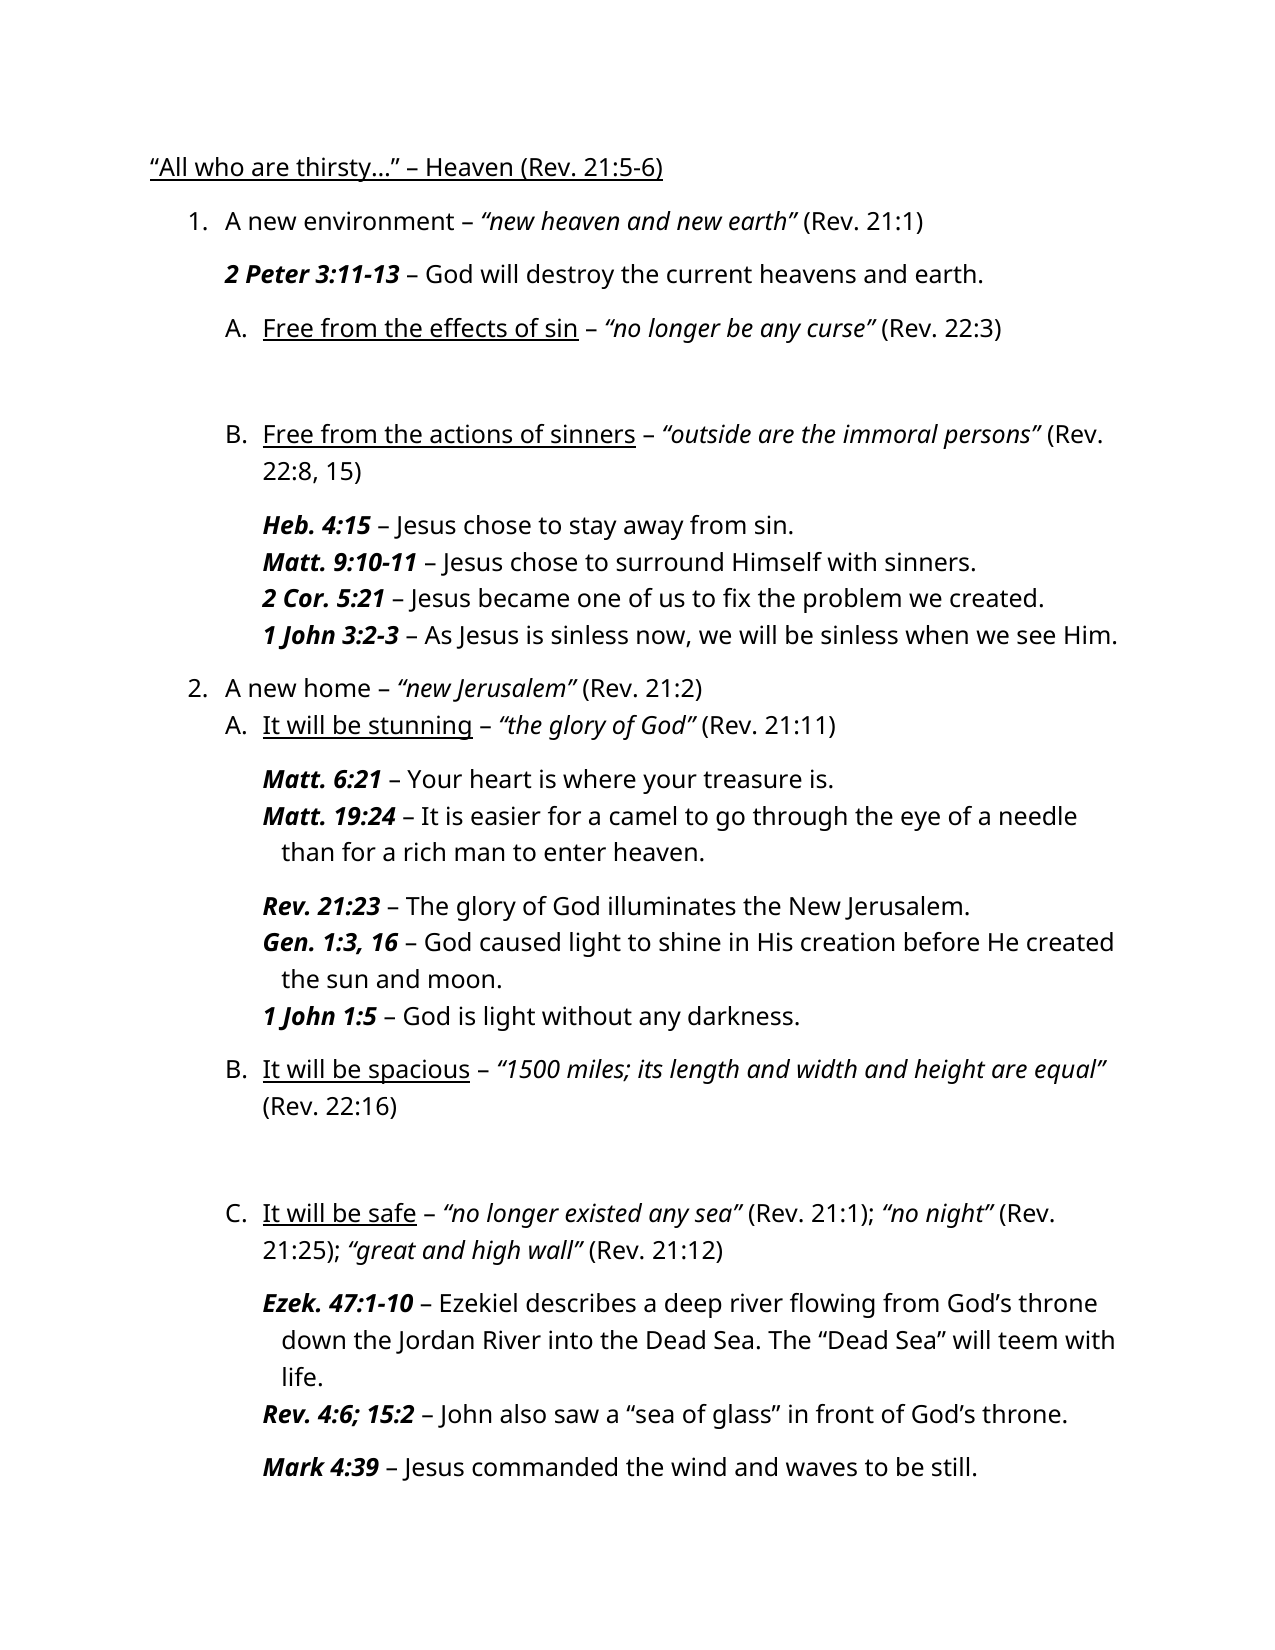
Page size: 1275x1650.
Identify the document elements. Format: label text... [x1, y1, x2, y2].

text Heb. 4:15 – Jesus chose to stay away from sin. [262, 507, 1125, 541]
text Rev. 4:6; 15:2 – John also saw a “sea of glass” in front of God’s throne. [262, 1396, 1125, 1430]
list It will be safe – “no longer existed any sea” (Rev. 21:1); “no night” (Rev. 21:25); “great and high wall” (Rev. 21:12) [225, 1196, 1125, 1267]
list It will be spacious – “1500 miles; its length and width and height are equal” (Rev. 22:16) [225, 1052, 1125, 1123]
list A new environment – “new heaven and new earth” (Rev. 21:1) [187, 203, 1125, 237]
text “All who are thirsty…” – Heaven (Rev. 21:5-6) [150, 150, 1125, 184]
text Matt. 9:10-11 – Jesus chose to surround Himself with sinners. [262, 544, 1125, 578]
list A new home – “new Jerusalem” (Rev. 21:2) [187, 671, 1125, 705]
text 1 John 3:2-3 – As Jesus is sinless now, we will be sinless when we see Him. [262, 618, 1125, 652]
text Gen. 1:3, 16 – God caused light to shine in His creation before He created the sun and moon. [262, 925, 1125, 996]
text 2 Cor. 5:21 – Jesus became one of us to fix the problem we created. [262, 581, 1125, 615]
text Matt. 6:21 – Your heart is where your treasure is. [262, 761, 1125, 795]
text 2 Peter 3:11-13 – God will destroy the current heavens and earth. [225, 257, 1125, 291]
text Ezek. 47:1-10 – Ezekiel describes a deep river flowing from God’s throne down the Jordan River into the Dead Sea. The “Dead Sea” will teem with life. [262, 1286, 1125, 1393]
text Rev. 21:23 – The glory of God illuminates the New Jerusalem. [262, 888, 1125, 922]
text Matt. 19:24 – It is easier for a camel to go through the eye of a needle than for a rich man to enter heaven. [262, 798, 1125, 869]
text 1 John 1:5 – God is light without any darkness. [262, 999, 1125, 1033]
list Free from the actions of sinners – “outside are the immoral persons” (Rev. 22:8, 15) [225, 417, 1125, 488]
list It will be stunning – “the glory of God” (Rev. 21:11) [225, 708, 1125, 742]
list Free from the effects of sin – “no longer be any curse” (Rev. 22:3) [225, 310, 1125, 344]
text Mark 4:39 – Jesus commanded the wind and waves to be still. [262, 1450, 1125, 1484]
